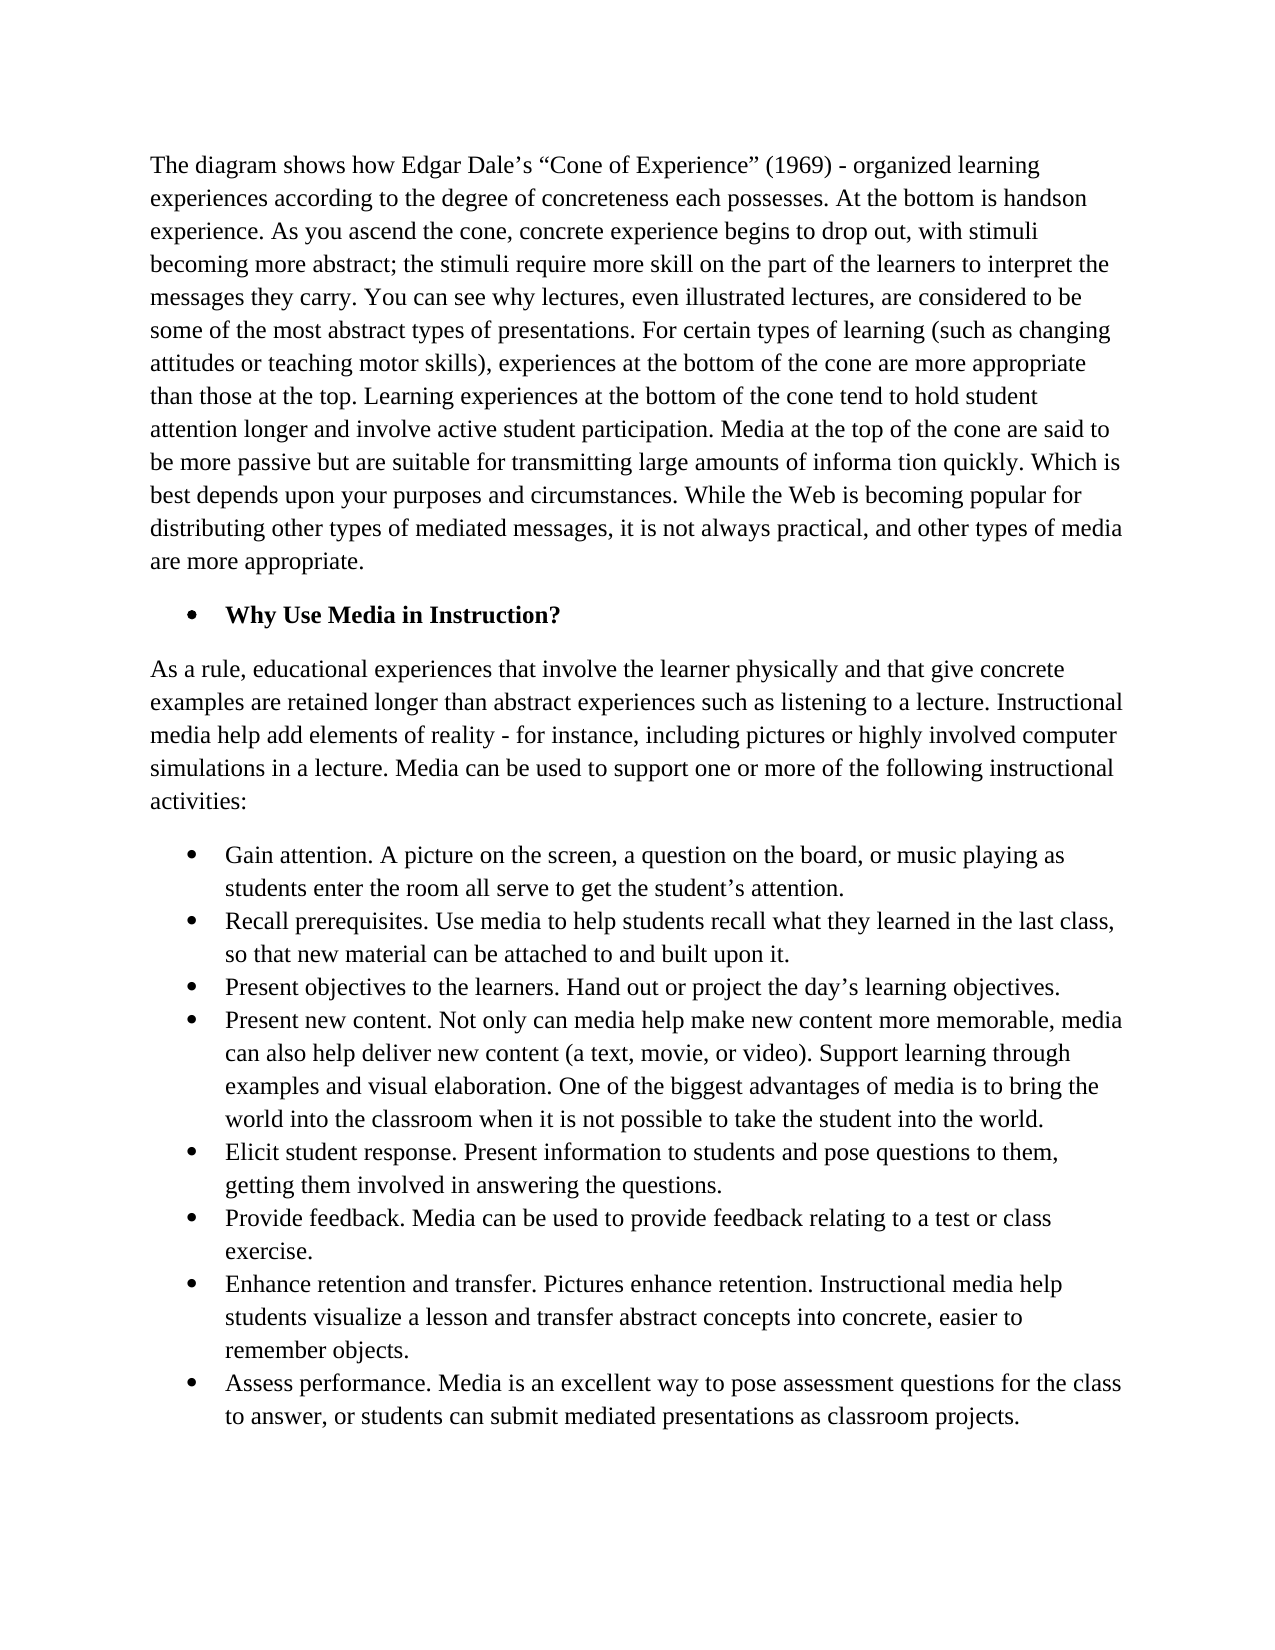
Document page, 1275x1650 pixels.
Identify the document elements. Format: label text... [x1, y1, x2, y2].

list Present objectives to the learners. Hand out or project the day’s learning objectives. [187, 972, 1125, 1001]
list Provide feedback. Media can be used to provide feedback relating to a test or class exercise. [187, 1203, 1125, 1265]
list Why Use Media in Instruction? [187, 600, 1125, 629]
text The diagram shows how Edgar Dale’s “Cone of Experience” (1969) - organized learning experiences according to the degree of concreteness each possesses. At the bottom is handson experience. As you ascend the cone, concrete experience begins to drop out, with stimuli becoming more abstract; the stimuli require more skill on the part of the learners to interpret the messages they carry. You can see why lectures, even illustrated lectures, are considered to be some of the most abstract types of presentations. For certain types of learning (such as changing attitudes or teaching motor skills), experiences at the bottom of the cone are more appropriate than those at the top. Learning experiences at the bottom of the cone tend to hold student attention longer and involve active student participation. Media at the top of the cone are said to be more passive but are suitable for transmitting large amounts of informa tion quickly. Which is best depends upon your purposes and circumstances. While the Web is becoming popular for distributing other types of mediated messages, it is not always practical, and other types of media are more appropriate. [150, 150, 1125, 575]
list Enhance retention and transfer. Pictures enhance retention. Instructional media help students visualize a lesson and transfer abstract concepts into concrete, easier to remember objects. [187, 1269, 1125, 1364]
list Assess performance. Media is an excellent way to pose assessment questions for the class to answer, or students can submit mediated presentations as classroom projects. [187, 1368, 1125, 1430]
list Recall prerequisites. Use media to help students recall what they learned in the last class, so that new material can be attached to and built upon it. [187, 906, 1125, 968]
list Present new content. Not only can media help make new content more memorable, media can also help deliver new content (a text, movie, or video). Support learning through examples and visual elaboration. One of the biggest advantages of media is to bring the world into the classroom when it is not possible to take the student into the world. [187, 1005, 1125, 1133]
list Elicit student response. Present information to students and pose questions to them, getting them involved in answering the questions. [187, 1137, 1125, 1199]
list Gain attention. A picture on the screen, a question on the board, or music playing as students enter the room all serve to get the student’s attention. [187, 840, 1125, 902]
text As a rule, educational experiences that involve the learner physically and that give concrete examples are retained longer than abstract experiences such as listening to a lecture. Instructional media help add elements of reality - for instance, including pictures or highly involved computer simulations in a lecture. Media can be used to support one or more of the following instructional activities: [150, 654, 1125, 815]
